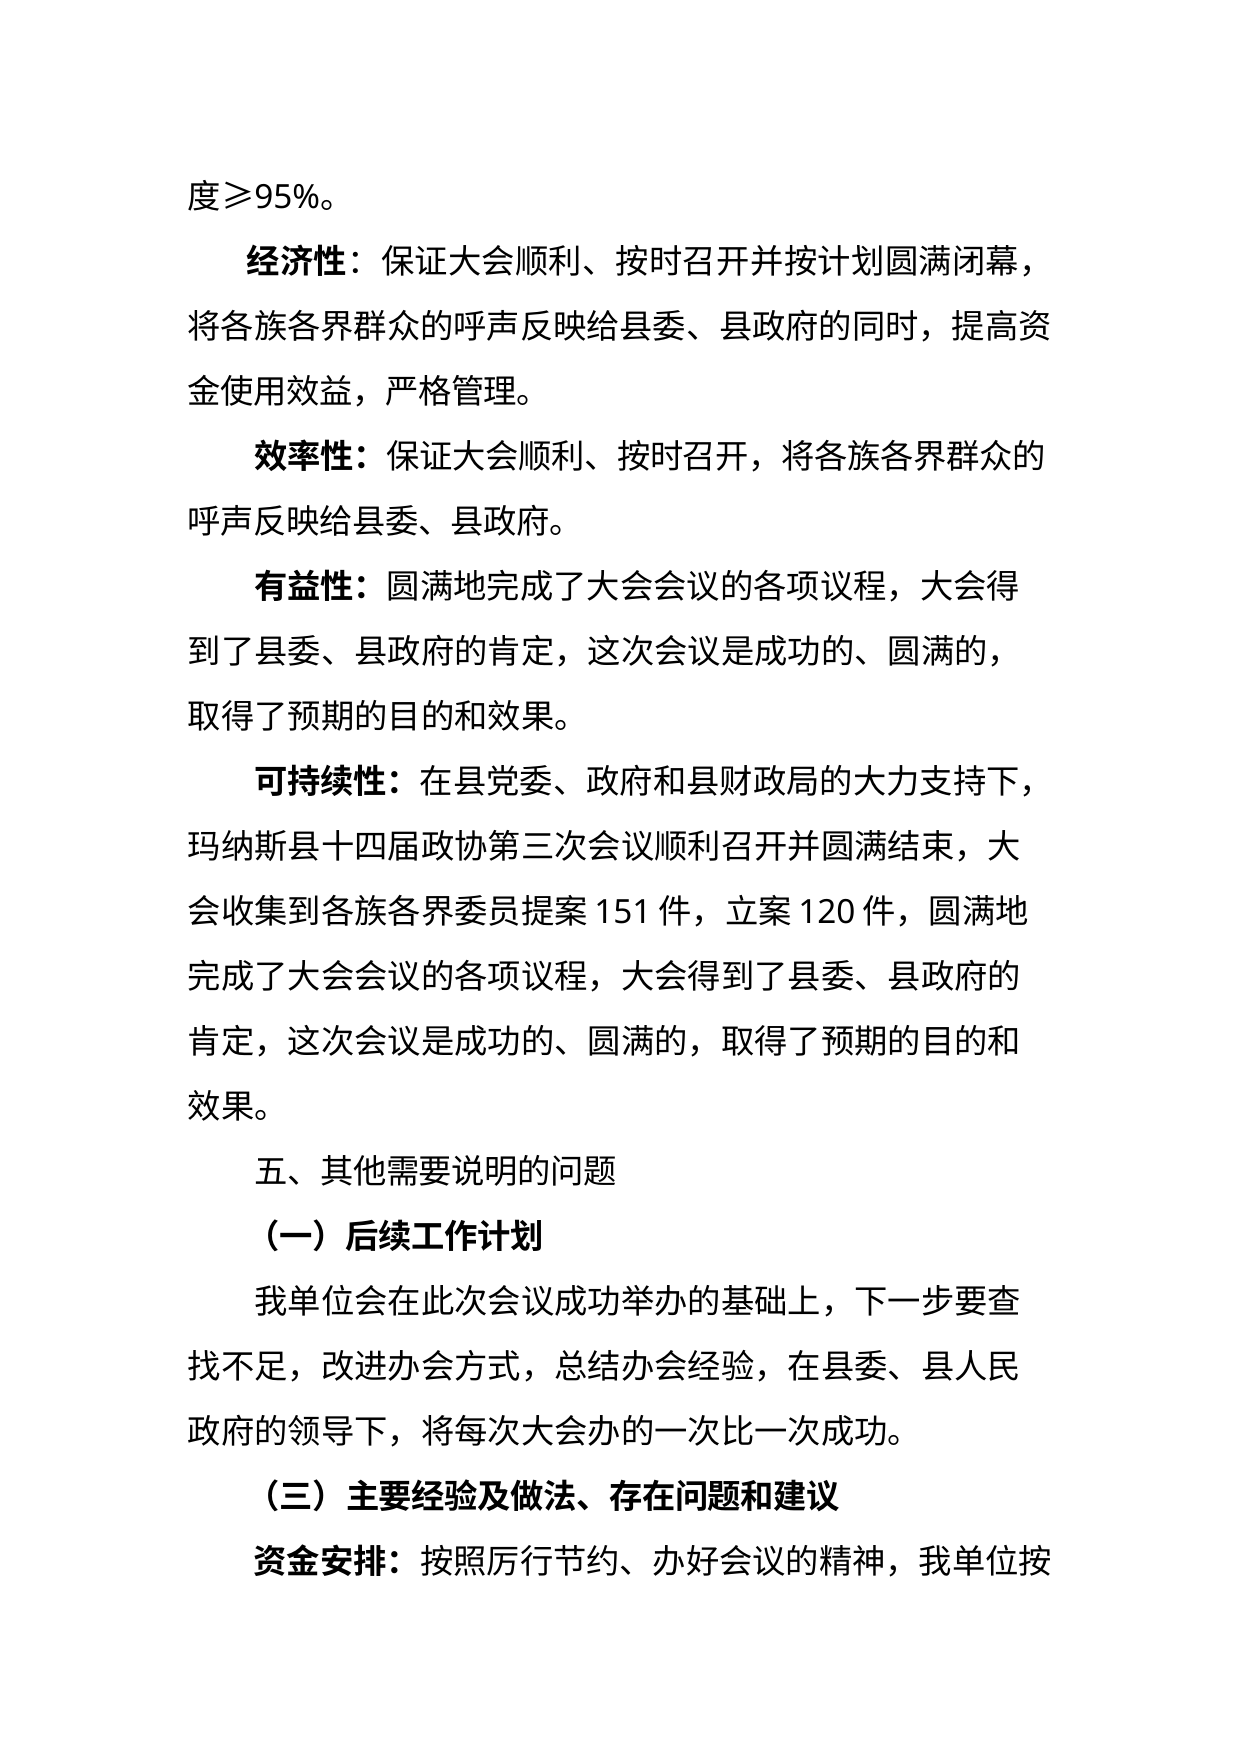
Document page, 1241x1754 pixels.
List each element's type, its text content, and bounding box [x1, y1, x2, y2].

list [187, 1527, 1053, 1592]
text 我单位会在此次会议成功举办的基础上，下一步要查找不足，改进办会方式，总结办会经验，在县委、县人民政府的领导下，将每次大会办的一次比一次成功。 [187, 1267, 1053, 1462]
text 经济性：保证大会顺利、按时召开并按计划圆满闭幕，将各族各界群众的呼声反映给县委、县政府的同时，提高资金使用效益，严格管理。 [187, 227, 1053, 422]
text 有益性：圆满地完成了大会会议的各项议程，大会得到了县委、县政府的肯定，这次会议是成功的、圆满的，取得了预期的目的和效果。 [187, 552, 1053, 747]
list 主要经验及做法、存在问题和建议 [187, 1462, 1053, 1527]
text 效率性：保证大会顺利、按时召开，将各族各界群众的呼声反映给县委、县政府。 [187, 422, 1053, 552]
text 可持续性：在县党委、政府和县财政局的大力支持下，玛纳斯县十四届政协第三次会议顺利召开并圆满结束，大会收集到各族各界委员提案151件，立案120件，圆满地完成了大会会议的各项议程，大会得到了县委、县政府的肯定，这次会议是成功的、圆满的，取得了预期的目的和效果。 [187, 747, 1053, 1137]
text （一）后续工作计划 [187, 1202, 1053, 1267]
text 五、其他需要说明的问题 [187, 1137, 1053, 1202]
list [187, 162, 1053, 227]
